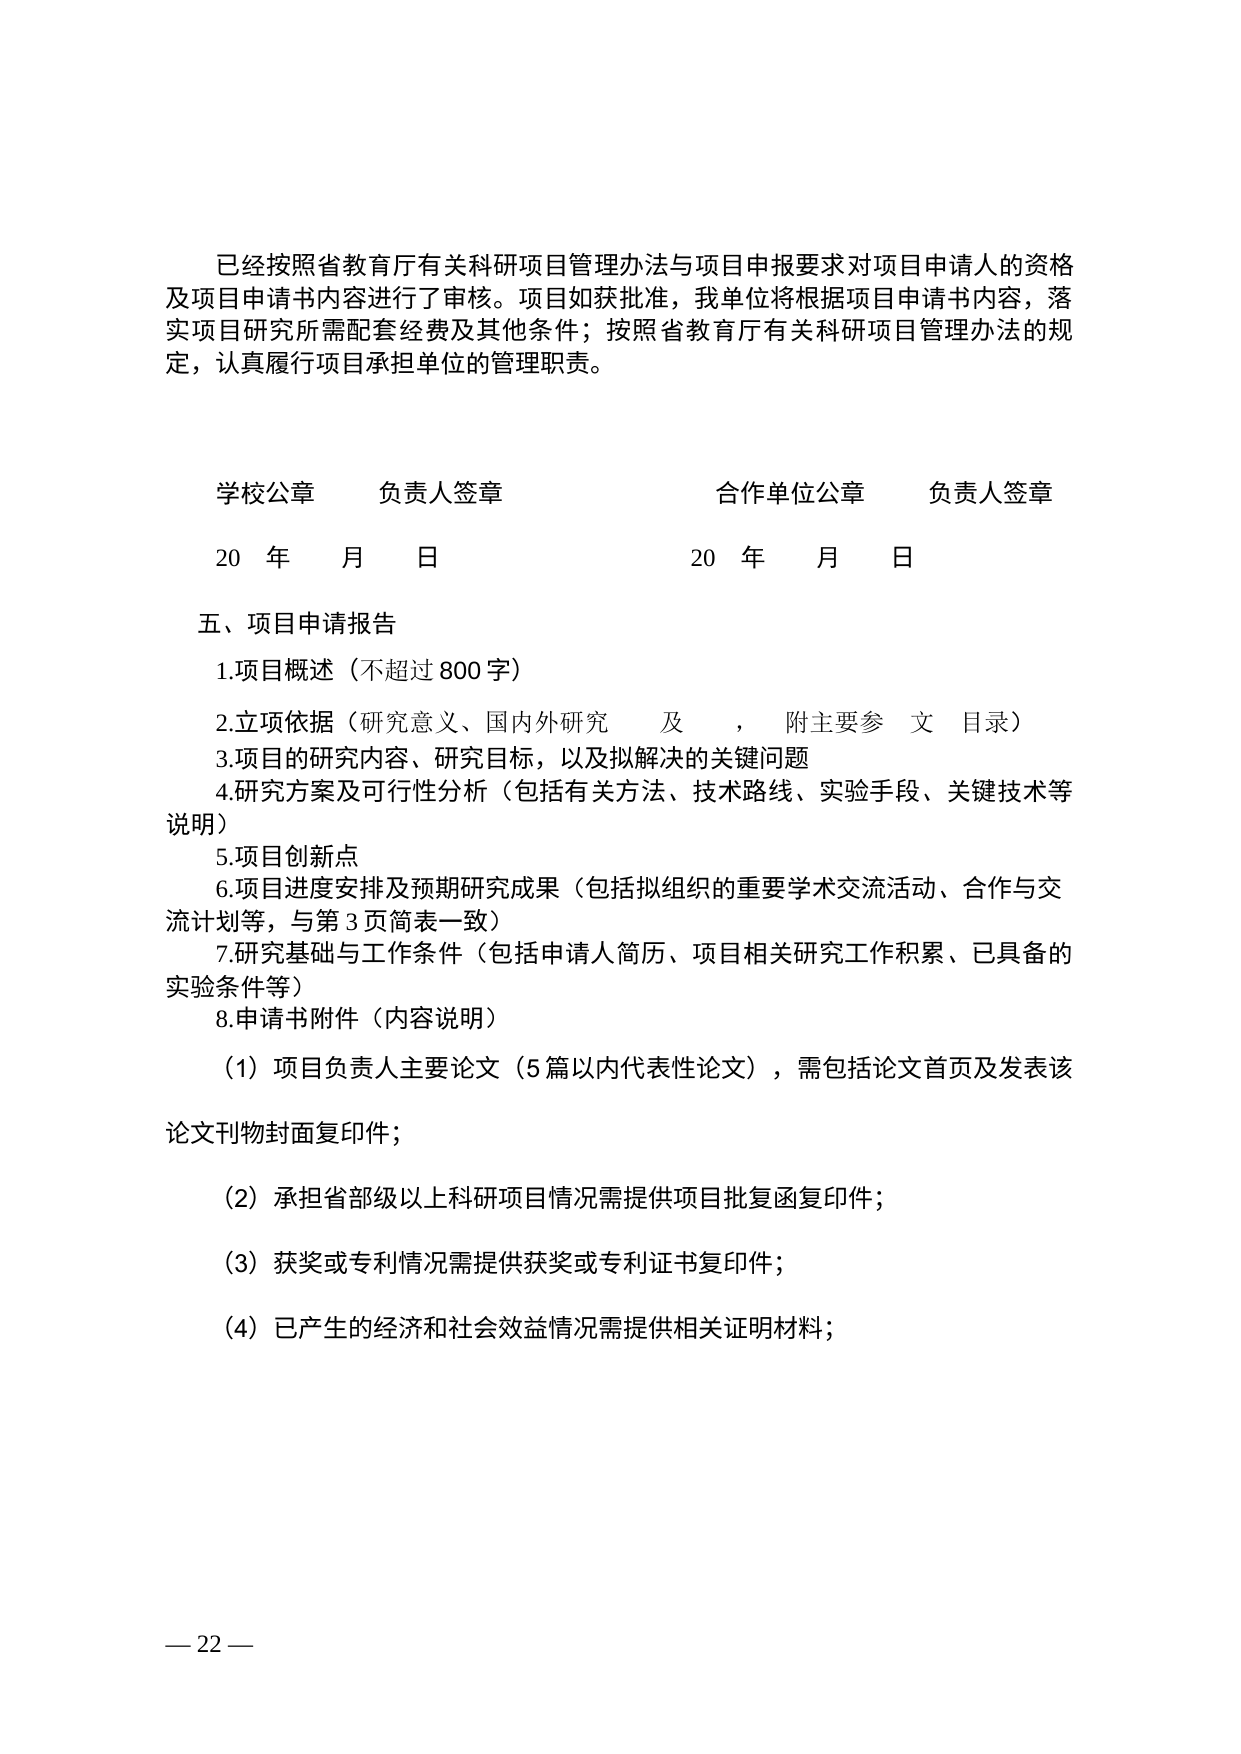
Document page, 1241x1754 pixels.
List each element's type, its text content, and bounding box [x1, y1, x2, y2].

text 7.研究基础与工作条件（包括申请人简历、项目相关研究工作积累、已具备的实验条件等） [165, 937, 1075, 1002]
text 已经按照省教育厅有关科研项目管理办法与项目申报要求对项目申请人的资格及项目申请书内容进行了审核。项目如获批准，我单位将根据项目申请书内容，落实项目研究所需配套经费及其他条件；按照省教育厅有关科研项目管理办法的规定，认真履行项目承担单位的管理职责。 [165, 248, 1075, 378]
text 1.项目概述（不超过800字） [165, 638, 1185, 690]
text 3.项目的研究内容、研究目标，以及拟解决的关键问题 [165, 742, 1075, 774]
text 8.申请书附件（内容说明） [165, 1002, 1075, 1034]
text （2）承担省部级以上科研项目情况需提供项目批复函复印件； [165, 1164, 1075, 1229]
text （4）已产生的经济和社会效益情况需提供相关证明材料； [165, 1294, 1075, 1359]
text 20 年 月 日 20 年 月 日 [165, 540, 1075, 573]
text 学校公章 负责人签章 合作单位公章 负责人签章 [165, 475, 1075, 508]
text （3）获奖或专利情况需提供获奖或专利证书复印件； [165, 1229, 1075, 1294]
text 5.项目创新点 [165, 839, 1075, 872]
text 4.研究方案及可行性分析（包括有关方法、技术路线、实验手段、关键技术等说明） [165, 774, 1075, 839]
text 2.立项依据（研究意义、国内外研究现状及分析，并附主要参考文献目录） [165, 690, 1075, 742]
text 五、项目申请报告 [165, 605, 1075, 638]
text （1）项目负责人主要论文（5篇以内代表性论文），需包括论文首页及发表该论文刊物封面复印件； [165, 1034, 1075, 1164]
text 6.项目进度安排及预期研究成果（包括拟组织的重要学术交流活动、合作与交流计划等，与第3页简表一致） [165, 872, 1065, 937]
